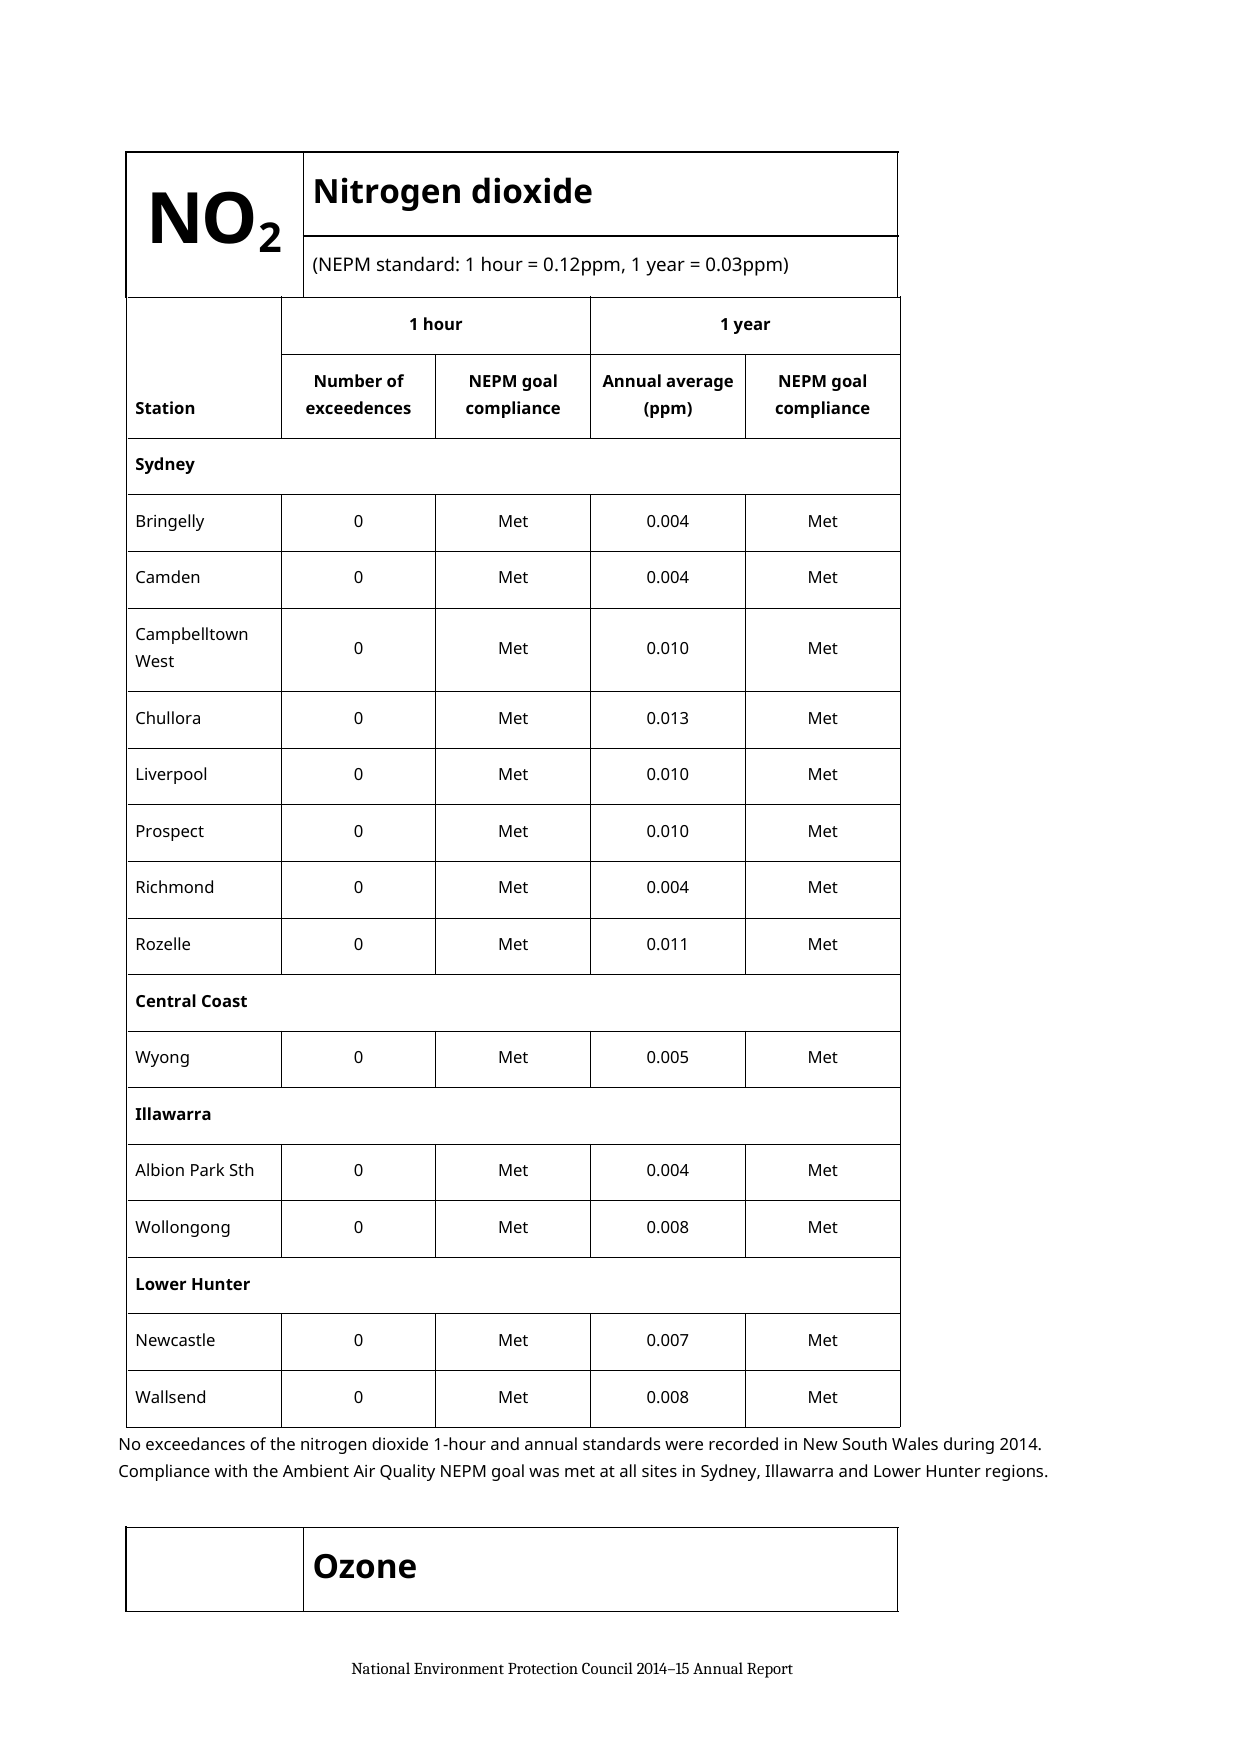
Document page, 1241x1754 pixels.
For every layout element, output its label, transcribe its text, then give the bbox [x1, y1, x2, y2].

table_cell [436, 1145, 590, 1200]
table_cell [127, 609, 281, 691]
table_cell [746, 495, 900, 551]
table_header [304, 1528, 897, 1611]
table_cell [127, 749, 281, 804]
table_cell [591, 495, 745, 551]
text No exceedances of the nitrogen dioxide 1-hour and annual standards were recorded in New South Wales during 2014. Compliance with the Ambient Air Quality NEPM goal was met at all sites in Sydney, Illawarra and Lower Hunter regions. [118, 1433, 1064, 1483]
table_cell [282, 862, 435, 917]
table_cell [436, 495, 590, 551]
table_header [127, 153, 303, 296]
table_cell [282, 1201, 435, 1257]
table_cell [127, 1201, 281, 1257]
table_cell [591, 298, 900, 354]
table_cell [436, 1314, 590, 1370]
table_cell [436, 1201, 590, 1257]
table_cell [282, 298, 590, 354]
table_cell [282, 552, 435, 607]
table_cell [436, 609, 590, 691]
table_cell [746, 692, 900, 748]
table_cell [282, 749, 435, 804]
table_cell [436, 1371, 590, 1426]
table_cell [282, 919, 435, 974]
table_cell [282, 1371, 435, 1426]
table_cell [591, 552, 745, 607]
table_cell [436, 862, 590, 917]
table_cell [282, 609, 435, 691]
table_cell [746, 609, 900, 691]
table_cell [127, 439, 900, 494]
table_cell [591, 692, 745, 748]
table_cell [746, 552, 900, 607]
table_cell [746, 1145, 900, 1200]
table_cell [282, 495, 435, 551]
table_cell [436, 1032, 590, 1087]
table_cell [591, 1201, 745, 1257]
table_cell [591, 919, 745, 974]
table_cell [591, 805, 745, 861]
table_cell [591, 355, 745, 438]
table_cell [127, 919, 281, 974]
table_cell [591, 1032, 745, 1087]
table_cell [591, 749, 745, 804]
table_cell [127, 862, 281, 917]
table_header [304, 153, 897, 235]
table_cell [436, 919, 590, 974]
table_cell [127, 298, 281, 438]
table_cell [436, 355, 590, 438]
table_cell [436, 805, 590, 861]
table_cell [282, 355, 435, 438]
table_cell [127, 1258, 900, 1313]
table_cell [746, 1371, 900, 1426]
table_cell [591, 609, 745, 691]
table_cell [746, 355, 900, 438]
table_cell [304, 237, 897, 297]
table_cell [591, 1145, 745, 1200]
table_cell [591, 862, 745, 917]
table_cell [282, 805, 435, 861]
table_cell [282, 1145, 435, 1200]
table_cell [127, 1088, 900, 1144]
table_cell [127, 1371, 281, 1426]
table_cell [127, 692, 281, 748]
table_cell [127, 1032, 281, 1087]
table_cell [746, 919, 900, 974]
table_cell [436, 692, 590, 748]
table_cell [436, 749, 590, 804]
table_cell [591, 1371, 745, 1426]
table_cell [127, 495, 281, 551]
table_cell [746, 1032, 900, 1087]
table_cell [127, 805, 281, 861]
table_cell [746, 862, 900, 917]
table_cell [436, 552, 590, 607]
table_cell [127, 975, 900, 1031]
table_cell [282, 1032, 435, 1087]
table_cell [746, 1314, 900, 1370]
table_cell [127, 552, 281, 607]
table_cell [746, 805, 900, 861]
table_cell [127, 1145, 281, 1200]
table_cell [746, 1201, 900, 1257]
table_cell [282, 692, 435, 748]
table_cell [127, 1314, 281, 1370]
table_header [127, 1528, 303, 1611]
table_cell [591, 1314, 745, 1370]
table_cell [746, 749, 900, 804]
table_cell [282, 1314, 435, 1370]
